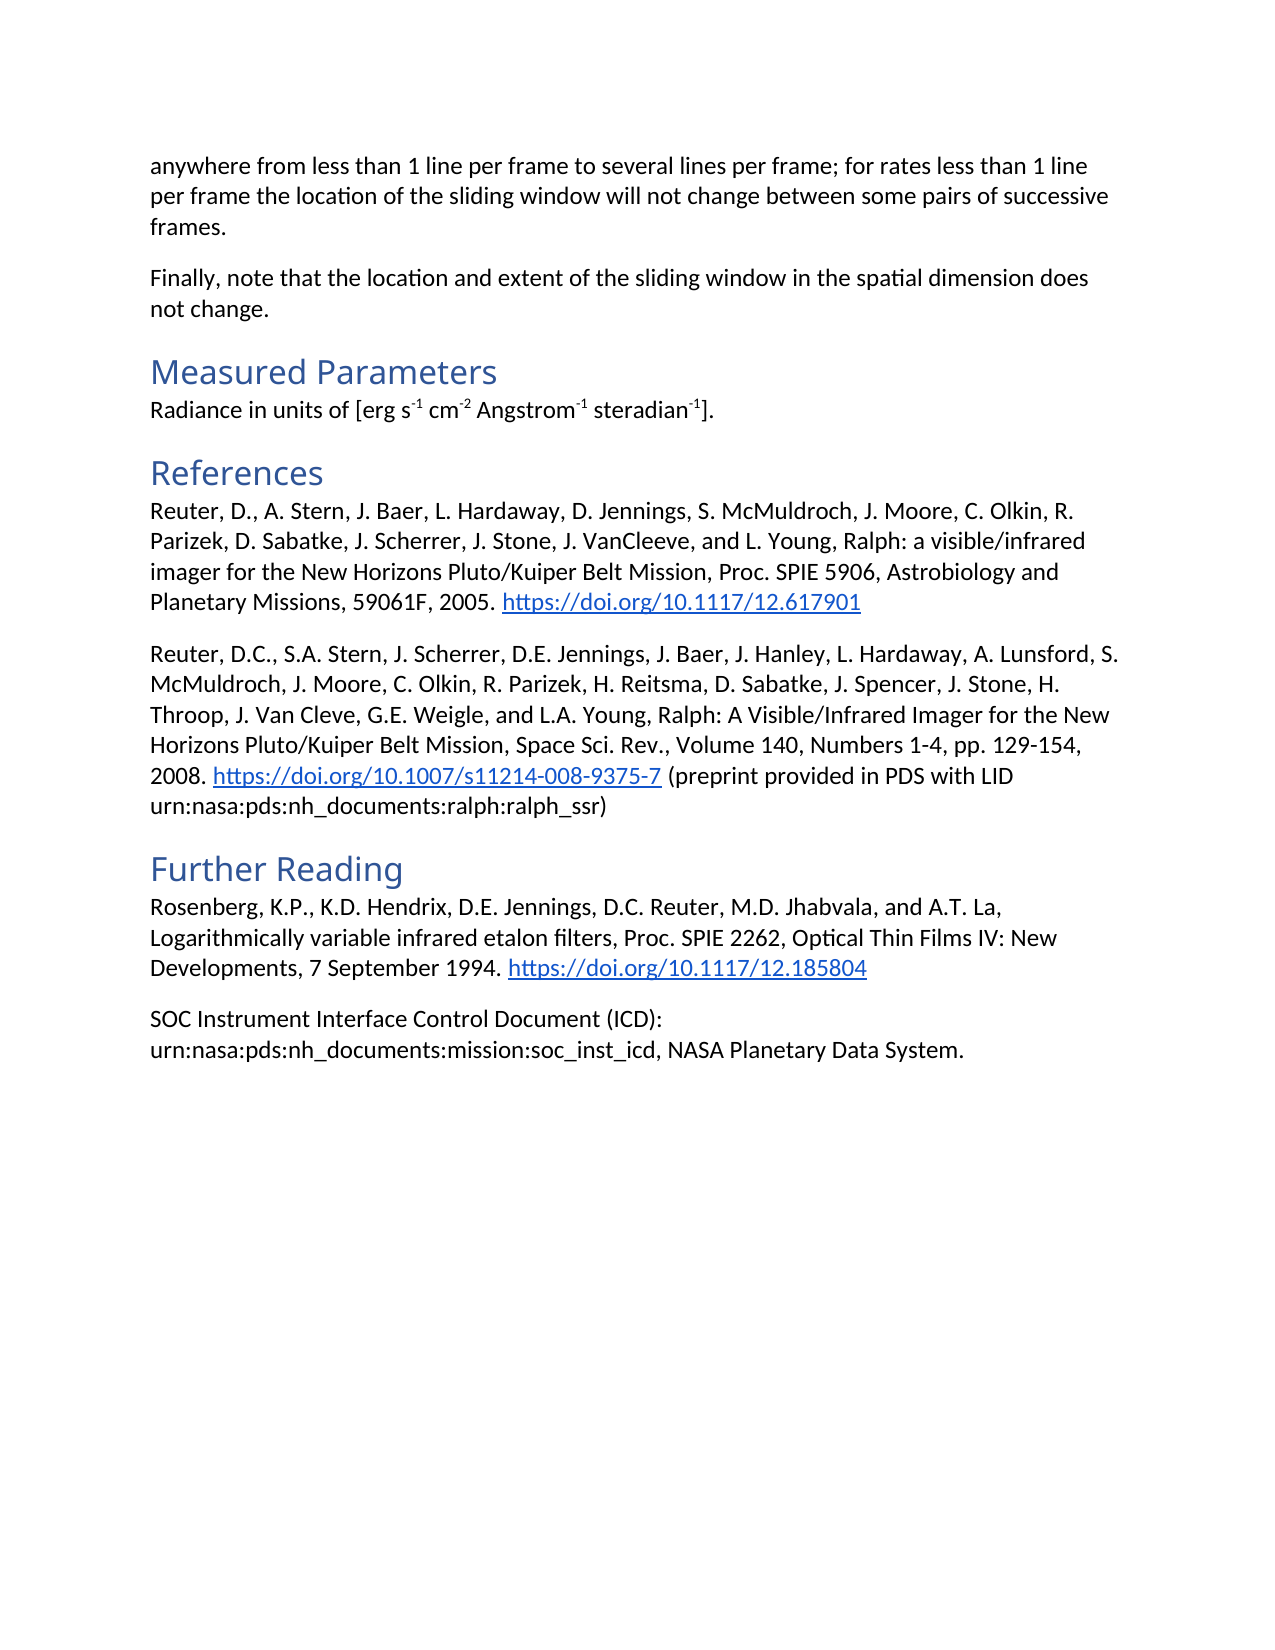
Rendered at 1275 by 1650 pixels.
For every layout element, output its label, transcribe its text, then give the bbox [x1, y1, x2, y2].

text Reuter, D.C., S.A. Stern, J. Scherrer, D.E. Jennings, J. Baer, J. Hanley, L. Hardaway, A. Lunsford, S. McMuldroch, J. Moore, C. Olkin, R. Parizek, H. Reitsma, D. Sabatke, J. Spencer, J. Stone, H. Throop, J. Van Cleve, G.E. Weigle, and L.A. Young, Ralph: A Visible/Infrared Imager for the New Horizons Pluto/Kuiper Belt Mission, Space Sci. Rev., Volume 140, Numbers 1-4, pp. 129-154, 2008. https://doi.org/10.1007/s11214-008-9375-7 (preprint provided in PDS with LID urn:nasa:pds:nh_documents:ralph:ralph_ssr) [150, 638, 1125, 821]
subtitle Further Reading [150, 846, 1125, 891]
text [150, 150, 1125, 242]
text Reuter, D., A. Stern, J. Baer, L. Hardaway, D. Jennings, S. McMuldroch, J. Moore, C. Olkin, R. Parizek, D. Sabatke, J. Scherrer, J. Stone, J. VanCleeve, and L. Young, Ralph: a visible/infrared imager for the New Horizons Pluto/Kuiper Belt Mission, Proc. SPIE 5906, Astrobiology and Planetary Missions, 59061F, 2005. https://doi.org/10.1117/12.617901 [150, 495, 1125, 617]
text SOC Instrument Interface Control Document (ICD): urn:nasa:pds:nh_documents:mission:soc_inst_icd, NASA Planetary Data System. [150, 1004, 1125, 1065]
subtitle Measured Parameters [150, 348, 1125, 394]
text Finally, note that the location and extent of the sliding window in the spatial dimension does not change. [150, 262, 1125, 323]
text Rosenberg, K.P., K.D. Hendrix, D.E. Jennings, D.C. Reuter, M.D. Jhabvala, and A.T. La, Logarithmically variable infrared etalon filters, Proc. SPIE 2262, Optical Thin Films IV: New Developments, 7 September 1994. https://doi.org/10.1117/12.185804 [150, 891, 1125, 983]
text Radiance in units of [erg s-1 cm-2 Angstrom-1 steradian-1]. [150, 394, 1125, 424]
subtitle References [150, 449, 1125, 495]
